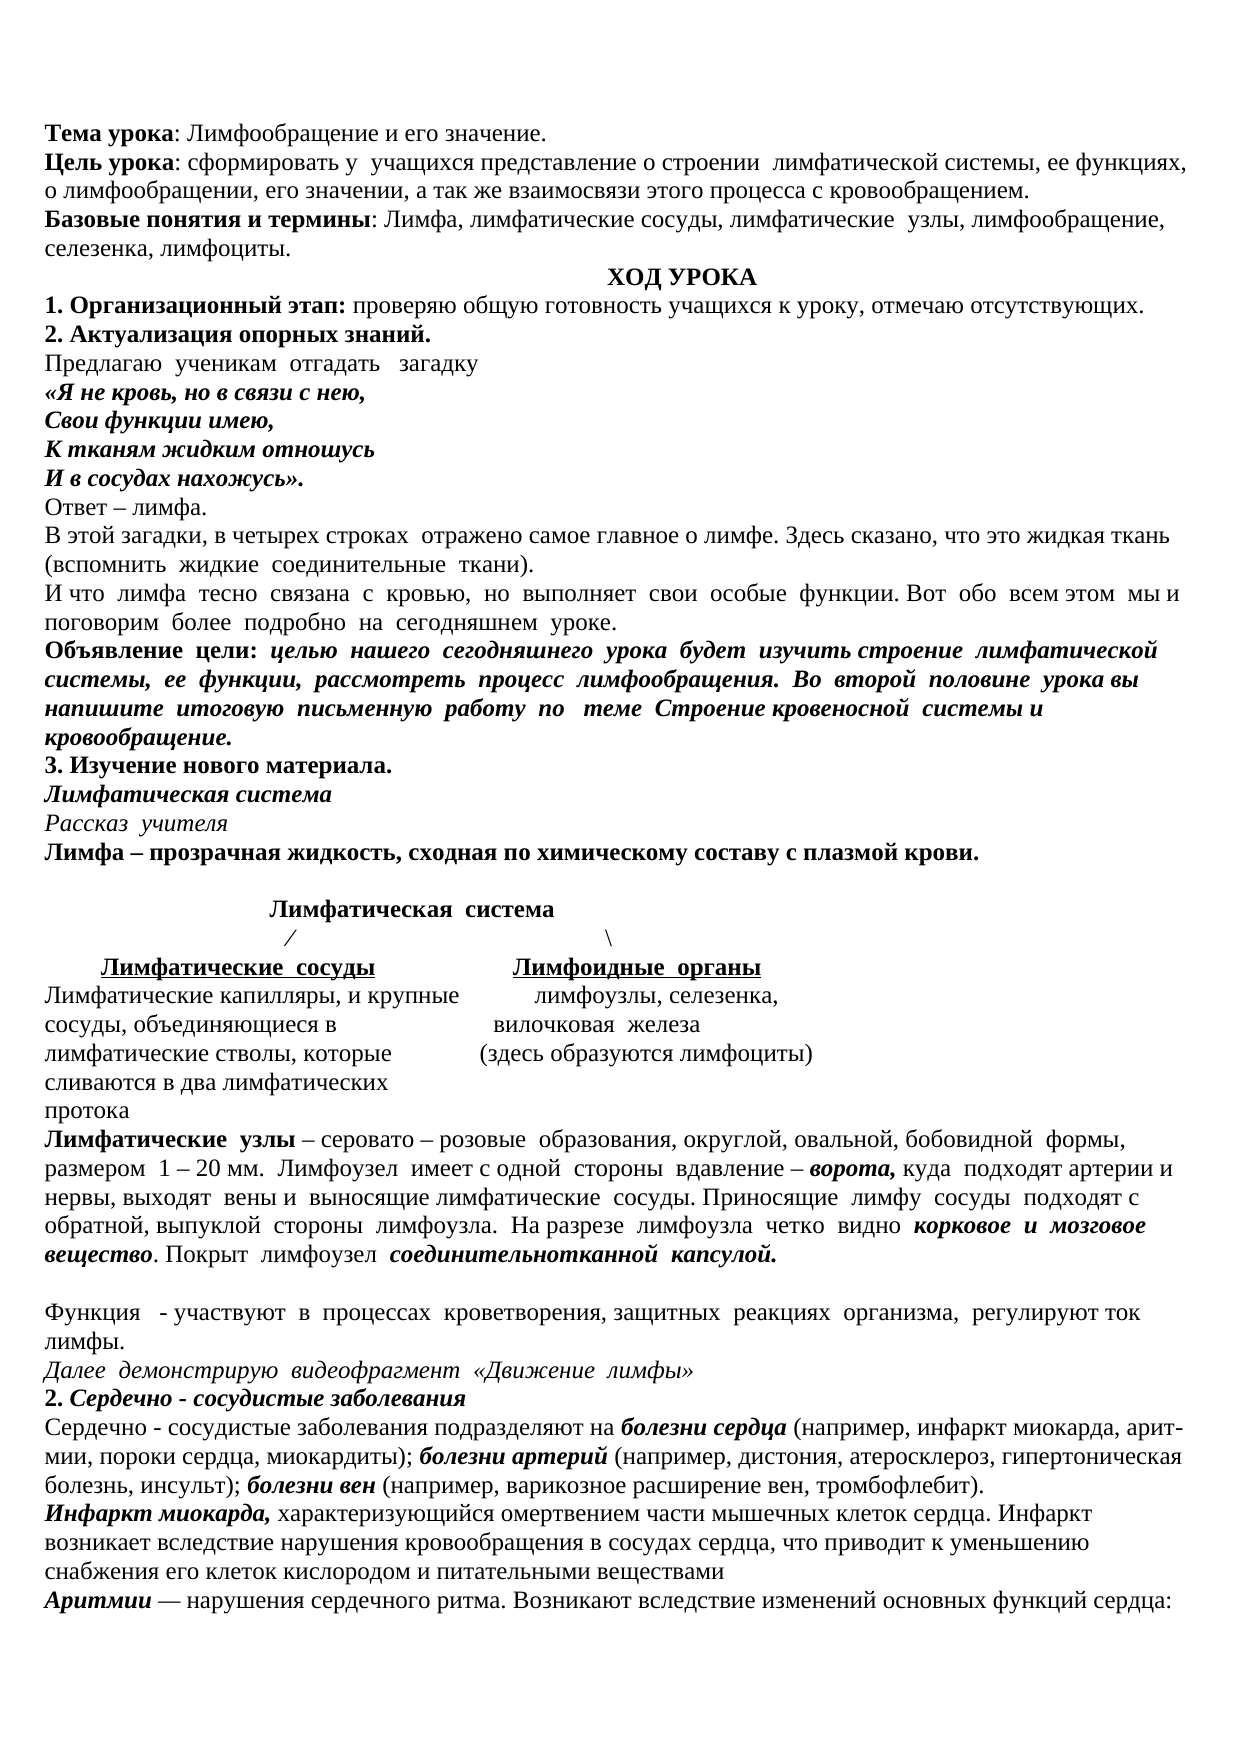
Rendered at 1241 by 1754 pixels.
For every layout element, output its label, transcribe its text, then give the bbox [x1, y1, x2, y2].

text Тема урока: Лимфообращение и его значение. Цель урока: сформировать у учащихся представление о строении лимфатической системы, ее функциях, о лимфообращении, его значении, а так же взаимосвязи этого процесса с кровообращением. Базовые понятия и термины: Лимфа, лимфатические сосуды, лимфатические узлы, лимфообращение, селезенка, лимфоциты. ХОД УРОКА 1. Организационный этап: проверяю общую готовность учащихся к уроку, отмечаю отсутствующих. 2. Актуализация опорных знаний. Предлагаю ученикам отгадать загадку «Я не кровь, но в связи с нею, Свои функции имею, К тканям жидким отношусь И в сосудах нахожусь». Ответ – лимфа. В этой загадки, в четырех строках отражено самое главное о лимфе. Здесь сказано, что это жидкая ткань (вспомнить жидкие соединительные ткани). И что лимфа тесно связана с кровью, но выполняет свои особые функции. Вот обо всем этом мы и поговорим более подробно на сегодняшнем уроке. Объявление цели: целью нашего сегодняшнего урока будет изучить строение лимфатической системы, ее функции, рассмотреть процесс лимфообращения. Во второй половине урока вы напишите итоговую письменную работу по теме Строение кровеносной системы и кровообращение. 3. Изучение нового материала. Лимфатическая система Рассказ учителя Лимфа – прозрачная жидкость, сходная по химическому составу с плазмой крови. Лимфатическая система ∕ \ Лимфатические сосуды Лимфоидные органы Лимфатические капилляры, и крупные лимфоузлы, селезенка, сосуды, объединяющиеся в вилочковая железа лимфатические стволы, которые (здесь образуются лимфоциты) сливаются в два лимфатических протока Лимфатические узлы – серовато – розовые образования, округлой, овальной, бобовидной формы, размером 1 – 20 мм. Лимфоузел имеет с одной стороны вдавление – ворота, куда подходят артерии и нервы, выходят вены и выносящие лимфатические сосуды. Приносящие лимфу сосуды подходят с обратной, выпуклой стороны лимфоузла. На разрезе лимфоузла четко видно корковое и мозговое вещество. Покрыт лимфоузел соединительнотканной капсулой. [44, 118, 1196, 1268]
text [44, 1297, 1196, 1613]
